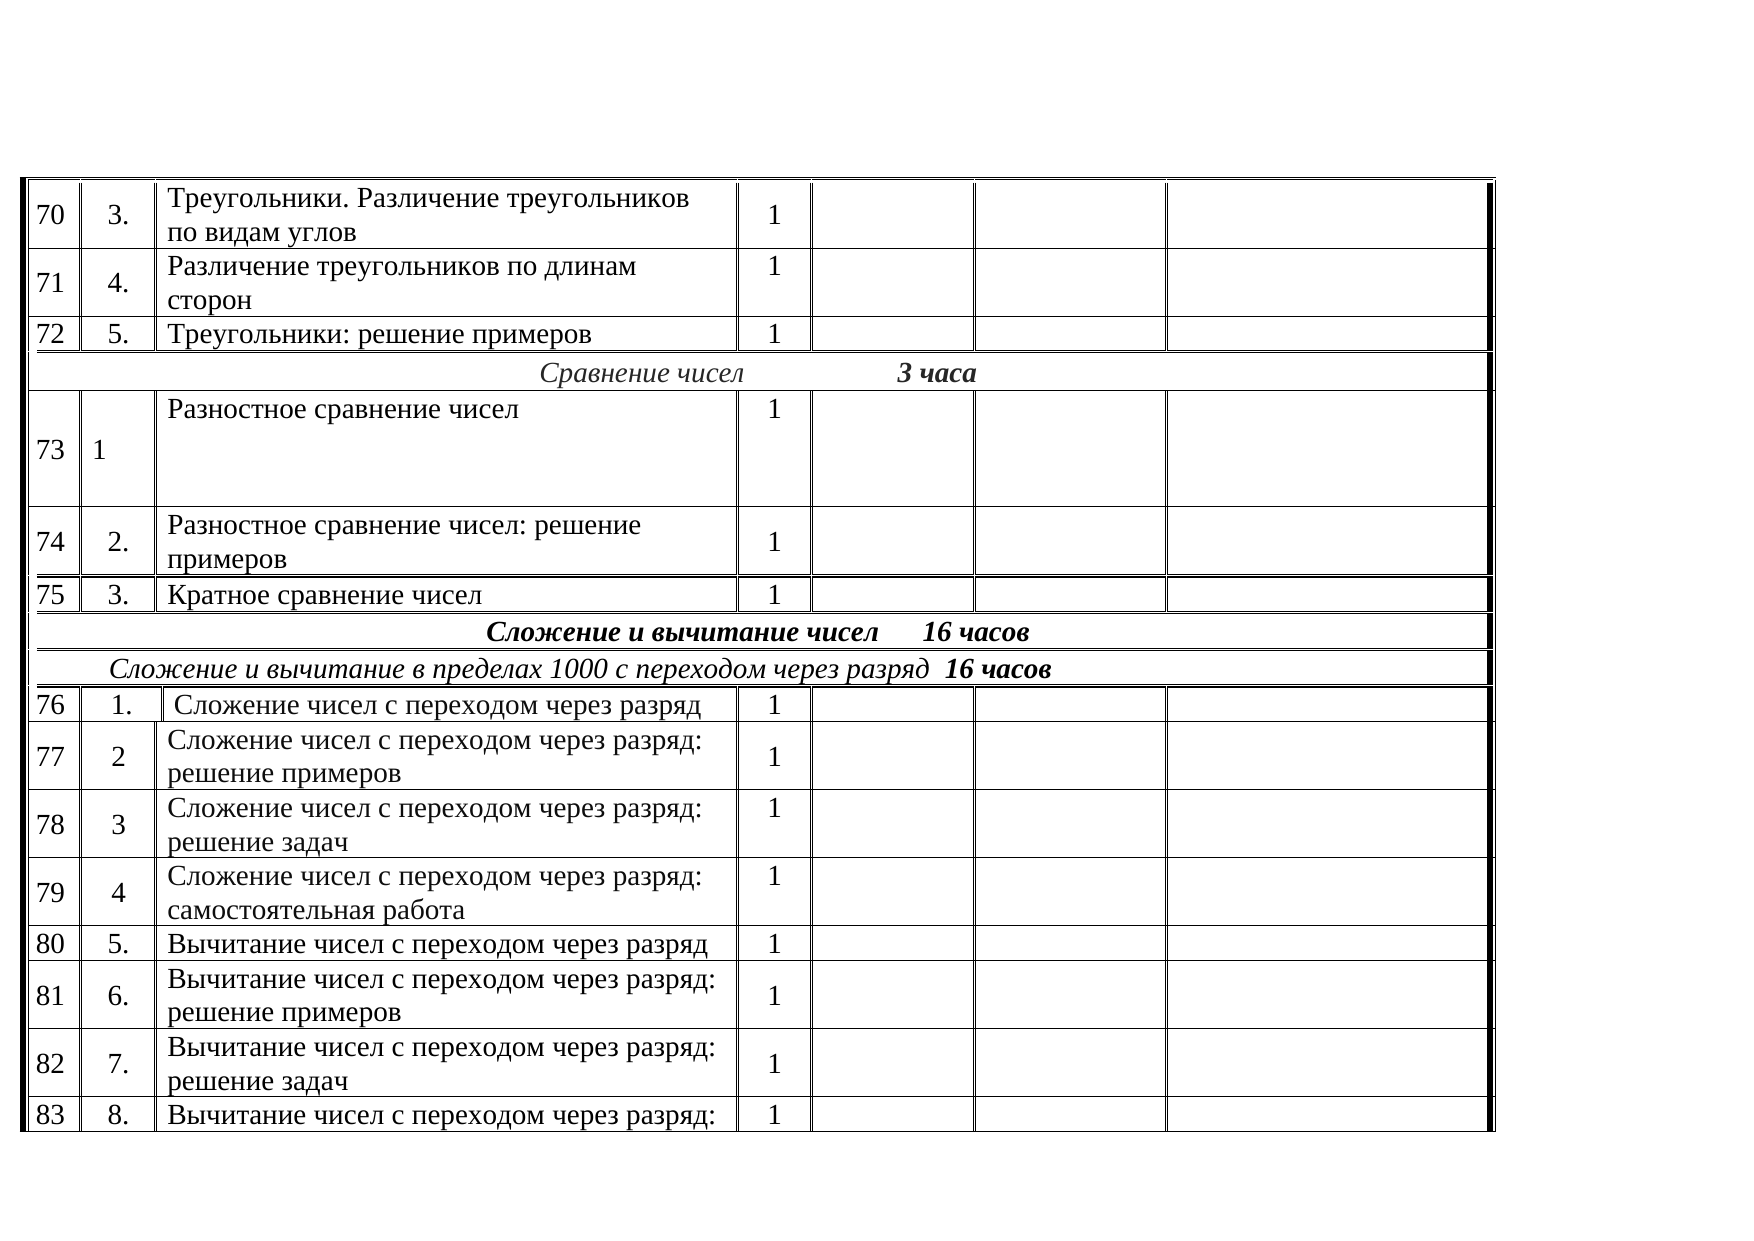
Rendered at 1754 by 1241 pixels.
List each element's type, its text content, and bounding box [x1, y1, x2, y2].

table_cell Сложение и вычитание чисел 16 часов [26, 611, 1491, 648]
table_cell 74 [29, 507, 79, 574]
table_cell Разностное сравнение чисел [157, 391, 736, 506]
table_cell 1 [739, 317, 810, 350]
table_cell Сложение чисел с переходом через разряд: самостоятельная работа [157, 858, 736, 925]
table_cell Разностное сравнение чисел: решение примеров [157, 507, 736, 574]
table_cell [813, 790, 973, 857]
table_cell 77 [29, 722, 79, 789]
table_cell [1168, 790, 1487, 857]
table_cell 1 [739, 722, 810, 789]
table_cell Сложение чисел с переходом через разряд: решение задач [157, 790, 736, 857]
table_cell 3 [82, 790, 154, 857]
table_cell [976, 858, 1165, 925]
table_cell [976, 249, 1165, 316]
table_cell Вычитание чисел с переходом через разряд: решение задач [157, 1029, 736, 1096]
table_cell 1 [739, 858, 810, 925]
table_cell [976, 507, 1165, 574]
table_cell 1 [82, 391, 154, 506]
table_cell [813, 1029, 973, 1096]
table_cell [976, 317, 1165, 350]
table_cell [976, 391, 1165, 506]
table_cell 71 [29, 249, 79, 316]
table_cell 70 [26, 178, 81, 247]
table_cell 79 [29, 858, 79, 925]
table_cell 75 [26, 574, 81, 611]
table_cell 1 [739, 249, 810, 316]
table_cell [1168, 858, 1487, 925]
table_cell Треугольники. Различение треугольников по видам углов [156, 180, 737, 247]
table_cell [157, 1097, 736, 1131]
table_cell 1 [739, 507, 810, 574]
table_cell [813, 1097, 973, 1131]
table_cell [813, 961, 973, 1028]
table_cell [1168, 249, 1487, 316]
table_cell 1. [82, 688, 161, 721]
table_cell [976, 722, 1165, 789]
table_cell Треугольники: решение примеров [157, 317, 736, 350]
table_cell [812, 180, 974, 247]
table_cell [976, 688, 1165, 721]
table_cell 8. [82, 1097, 154, 1131]
table_cell 2. [82, 507, 154, 574]
table_cell [813, 507, 973, 574]
table_cell Сложение чисел с переходом через разряд [164, 688, 736, 721]
table_cell [975, 178, 1167, 247]
table_cell [1168, 926, 1487, 960]
table_cell Вычитание чисел с переходом через разряд: решение примеров [157, 961, 736, 1028]
table_cell [976, 926, 1165, 960]
table_cell 83 [29, 1097, 79, 1131]
table_cell [1168, 1029, 1487, 1096]
table_cell [1168, 391, 1487, 506]
table_cell 78 [29, 790, 79, 857]
table_cell 2 [82, 722, 154, 789]
table_cell 76 [26, 684, 81, 721]
table_cell [1168, 317, 1487, 350]
table_cell 73 [29, 391, 79, 506]
table_cell 1 [739, 688, 810, 721]
table_cell 5. [82, 317, 154, 350]
table_cell 5. [82, 926, 154, 960]
table_cell [1168, 578, 1487, 611]
table_cell 4 [82, 858, 154, 925]
table_cell [813, 391, 973, 506]
table_cell 1 [739, 926, 810, 960]
table_cell Кратное сравнение чисел [157, 578, 736, 611]
table_cell [1167, 180, 1491, 247]
table_cell 82 [29, 1029, 79, 1096]
table_cell [813, 858, 973, 925]
table_cell 3. [82, 578, 154, 611]
table_cell [976, 578, 1165, 611]
table_cell 81 [29, 961, 79, 1028]
table_cell Различение треугольников по длинам сторон [157, 249, 736, 316]
table_cell [976, 961, 1165, 1028]
table_cell [1168, 722, 1487, 789]
table_cell [976, 1097, 1165, 1131]
table_cell 6. [82, 961, 154, 1028]
table_cell 1 [737, 178, 812, 247]
table_cell Сравнение чисел 3 часа [26, 350, 1491, 390]
table_cell [813, 688, 973, 721]
table_cell 80 [29, 926, 79, 960]
table_cell [1168, 688, 1487, 721]
table_cell Вычитание чисел с переходом через разряд [157, 926, 736, 960]
table_cell [976, 790, 1165, 857]
table_cell [813, 926, 973, 960]
table_cell 1 [739, 961, 810, 1028]
table_cell 1 [739, 1029, 810, 1096]
table_cell [1168, 961, 1487, 1028]
table_cell [813, 578, 973, 611]
table_cell [1168, 507, 1487, 574]
table_cell [813, 317, 973, 350]
table_cell 72 [29, 317, 79, 350]
table_cell 1 [739, 790, 810, 857]
table_cell 3. [81, 178, 156, 247]
table_cell [976, 1029, 1165, 1096]
table_cell 1 [739, 391, 810, 506]
table_cell [813, 722, 973, 789]
table_cell Сложение чисел с переходом через разряд: решение примеров [157, 722, 736, 789]
table_cell 1 [739, 578, 810, 611]
table_cell [813, 249, 973, 316]
table_cell Сложение и вычитание в пределах 1000 с переходом через разряд 16 часов [29, 648, 1491, 684]
table_cell 1 [739, 1097, 810, 1131]
table_cell [1168, 1097, 1487, 1131]
table_cell 7. [82, 1029, 154, 1096]
table_cell 4. [82, 249, 154, 316]
